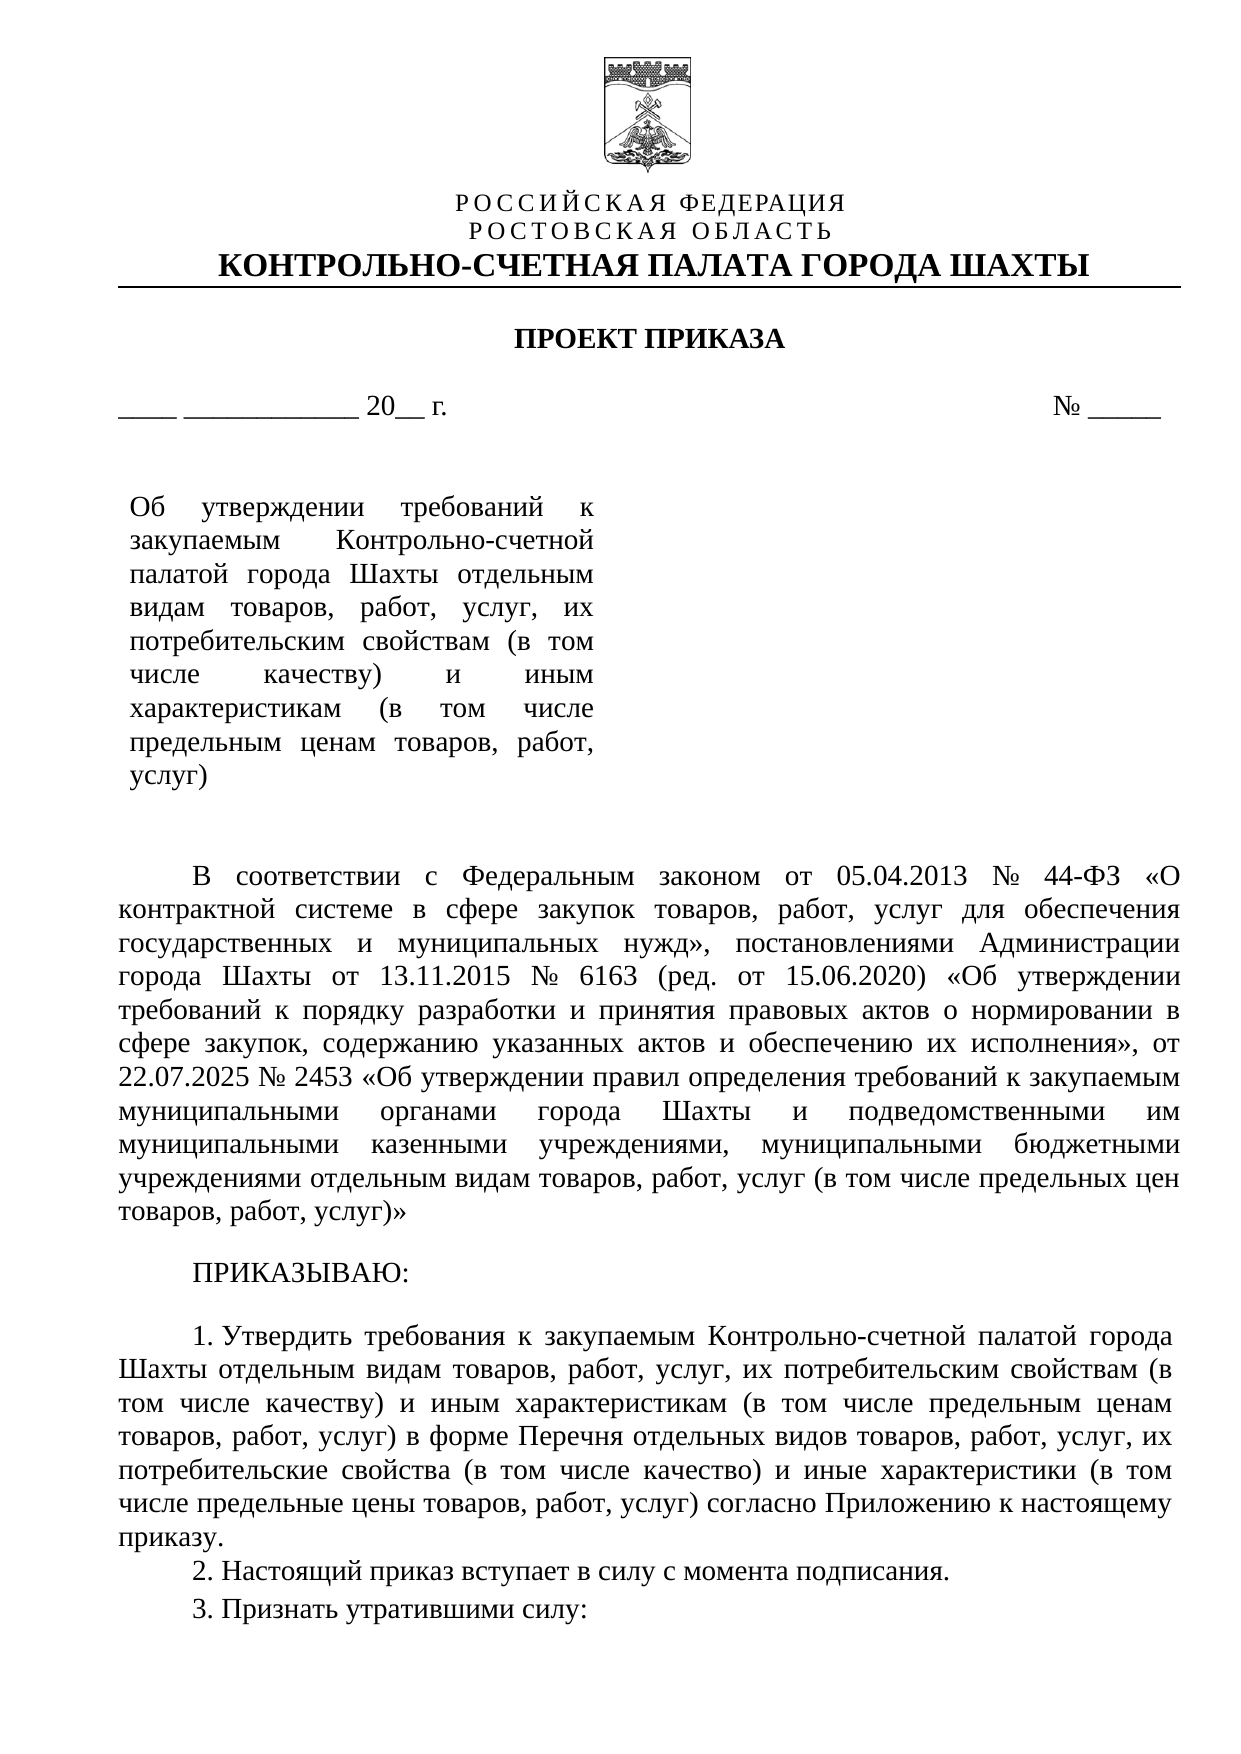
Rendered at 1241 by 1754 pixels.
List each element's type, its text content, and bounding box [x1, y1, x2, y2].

text В соответствии с Федеральным законом от 05.04.2013 № 44-ФЗ «О контрактной системе в сфере закупок товаров, работ, услуг для обеспечения государственных и муниципальных нужд», постановлениями Администрации города Шахты от 13.11.2015 № 6163 (ред. от 15.06.2020) «Об утверждении требований к порядку разработки и принятия правовых актов о нормировании в сфере закупок, содержанию указанных актов и обеспечению их исполнения», от 22.07.2025 № 2453 «Об утверждении правил определения требований к закупаемым муниципальными органами города Шахты и подведомственными им муниципальными казенными учреждениями, муниципальными бюджетными учреждениями отдельным видам товаров, работ, услуг (в том числе предельных цен товаров, работ, услуг)» [118, 858, 1181, 1227]
text 3. Признать утратившими силу: [118, 1591, 1181, 1625]
text КОНТРОЛЬНО-СЧЕТНАЯ ПАЛАТА ГОРОДА ШАХТЫ [118, 245, 1181, 286]
text ПРИКАЗЫВАЮ: [118, 1256, 1181, 1289]
text 2. Настоящий приказ вступает в силу с момента подписания. [118, 1553, 1181, 1586]
text ПРОЕКТ ПРИКАЗА [118, 321, 1181, 355]
table_header Об утверждении требований к закупаемым Контрольно-счетной палатой города Шахты отдельным видам товаров, работ, услуг, их потребительским свойствам (в том числе качеству) и иным характеристикам (в том числе предельным ценам товаров, работ, услуг) [118, 455, 605, 791]
text РОСТОВСКАЯ ОБЛАСТЬ [118, 216, 1181, 245]
picture [604, 57, 691, 173]
text 1. Утвердить требования к закупаемым Контрольно-счетной палатой города Шахты отдельным видам товаров, работ, услуг, их потребительским свойствам (в том числе качеству) и иным характеристикам (в том числе предельным ценам товаров, работ, услуг) в форме Перечня отдельных видов товаров, работ, услуг, их потребительские свойства (в том числе качество) и иные характеристики (в том числе предельные цены товаров, работ, услуг) согласно Приложению к настоящему приказу. [118, 1318, 1173, 1553]
text РОССИЙСКАЯ ФЕДЕРАЦИЯ [118, 188, 1181, 216]
text ____ ____________ 20__ г. № _____ [118, 388, 1181, 422]
